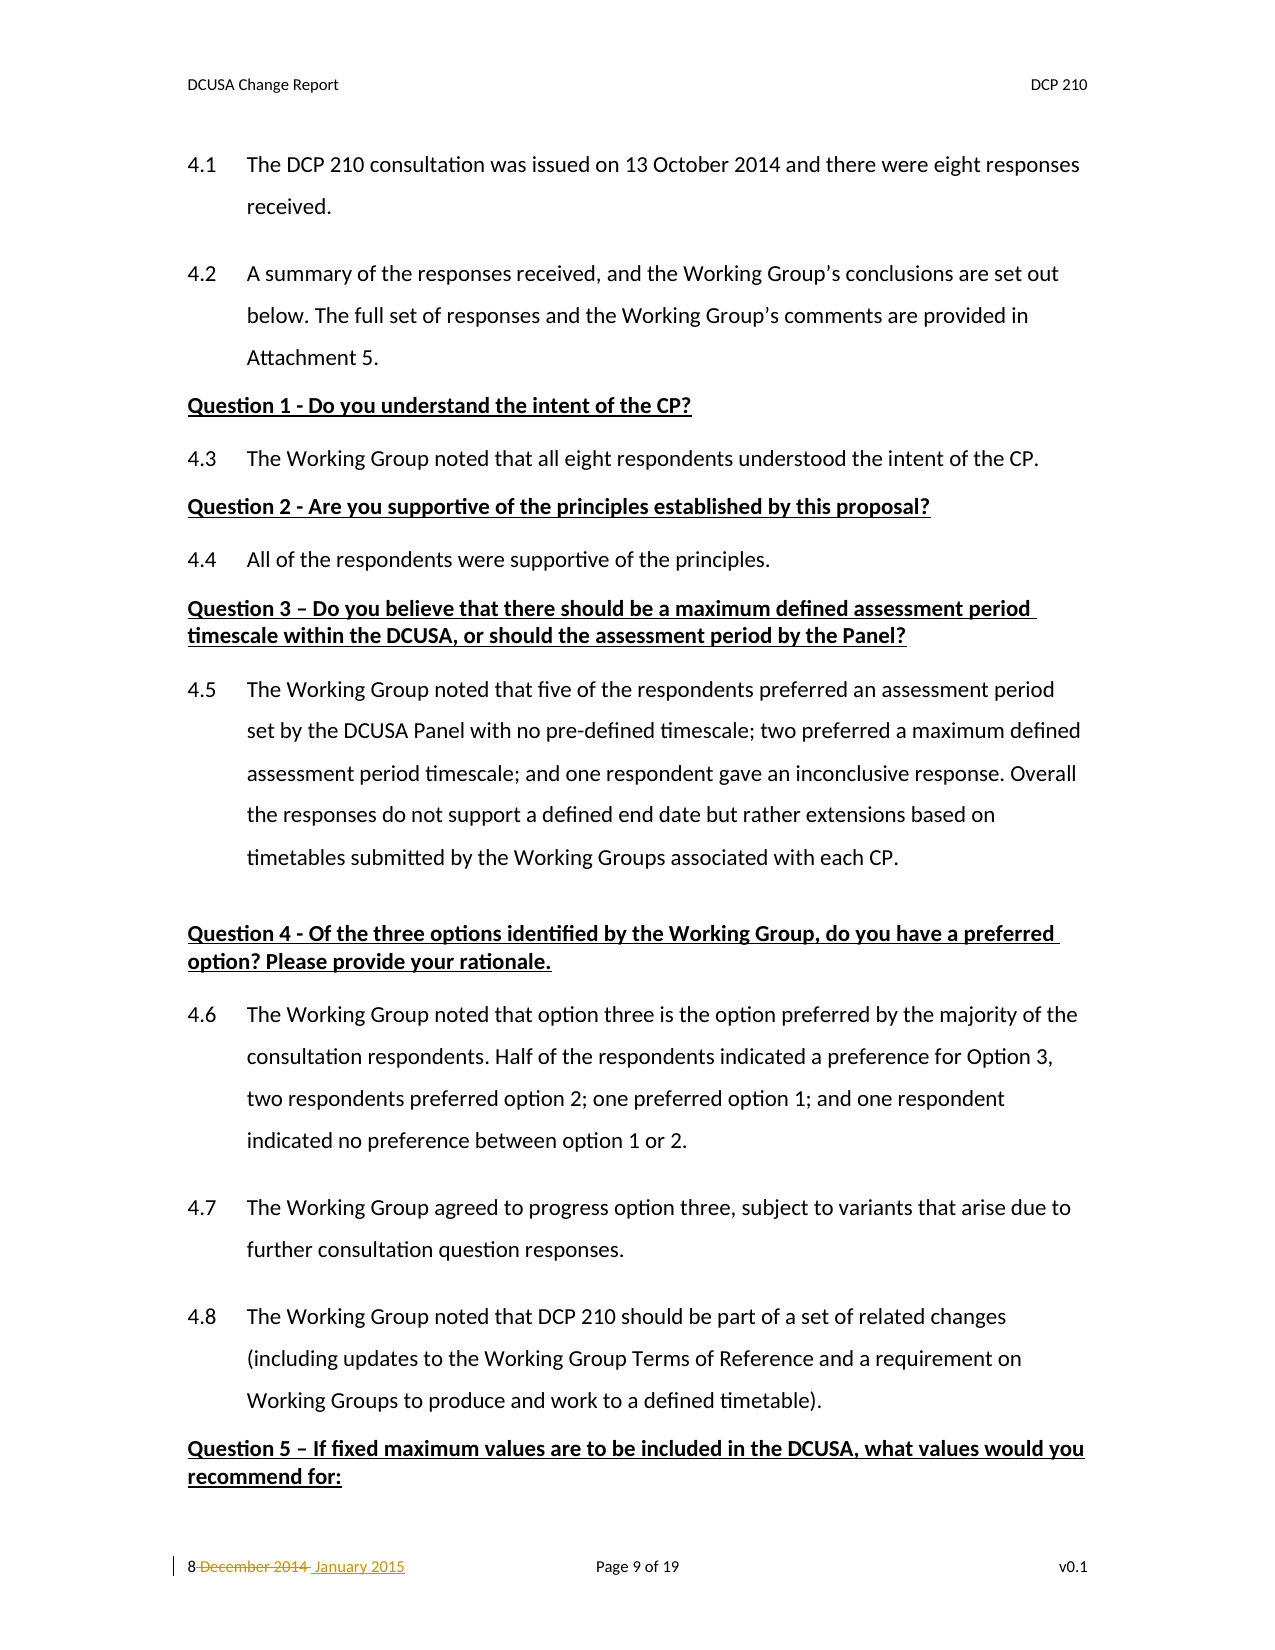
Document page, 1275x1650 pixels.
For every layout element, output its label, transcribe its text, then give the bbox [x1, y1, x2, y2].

text Question 3 – Do you believe that there should be a maximum defined assessment period timescale within the DCUSA, or should the assessment period by the Panel? [187, 594, 1087, 650]
subtitle The Working Group noted that DCP 210 should be part of a set of related changes (including updates to the Working Group Terms of Reference and a requirement on Working Groups to produce and work to a defined timetable). [187, 1302, 1087, 1414]
text Question 1 - Do you understand the intent of the CP? [187, 391, 1087, 419]
text Question 2 - Are you supportive of the principles established by this proposal? [187, 492, 1087, 520]
subtitle The Working Group noted that option three is the option preferred by the majority of the consultation respondents. Half of the respondents indicated a preference for Option 3, two respondents preferred option 2; one preferred option 1; and one respondent indicated no preference between option 1 or 2. [187, 1000, 1087, 1154]
subtitle A summary of the responses received, and the Working Group’s conclusions are set out below. The full set of responses and the Working Group’s comments are provided in Attachment 5. [187, 259, 1087, 371]
subtitle The Working Group agreed to progress option three, subject to variants that arise due to further consultation question responses. [187, 1193, 1087, 1263]
subtitle The DCP 210 consultation was issued on 13 October 2014 and there were eight responses received. [187, 150, 1087, 220]
subtitle All of the respondents were supportive of the principles. [187, 545, 1087, 573]
text Question 5 – If fixed maximum values are to be included in the DCUSA, what values would you recommend for: [187, 1434, 1087, 1490]
subtitle The Working Group noted that all eight respondents understood the intent of the CP. [187, 444, 1087, 472]
text Question 4 - Of the three options identified by the Working Group, do you have a preferred option? Please provide your rationale. [187, 919, 1087, 975]
subtitle The Working Group noted that five of the respondents preferred an assessment period set by the DCUSA Panel with no pre-defined timescale; two preferred a maximum defined assessment period timescale; and one respondent gave an inconclusive response. Overall the responses do not support a defined end date but rather extensions based on timetables submitted by the Working Groups associated with each CP. [187, 675, 1087, 871]
